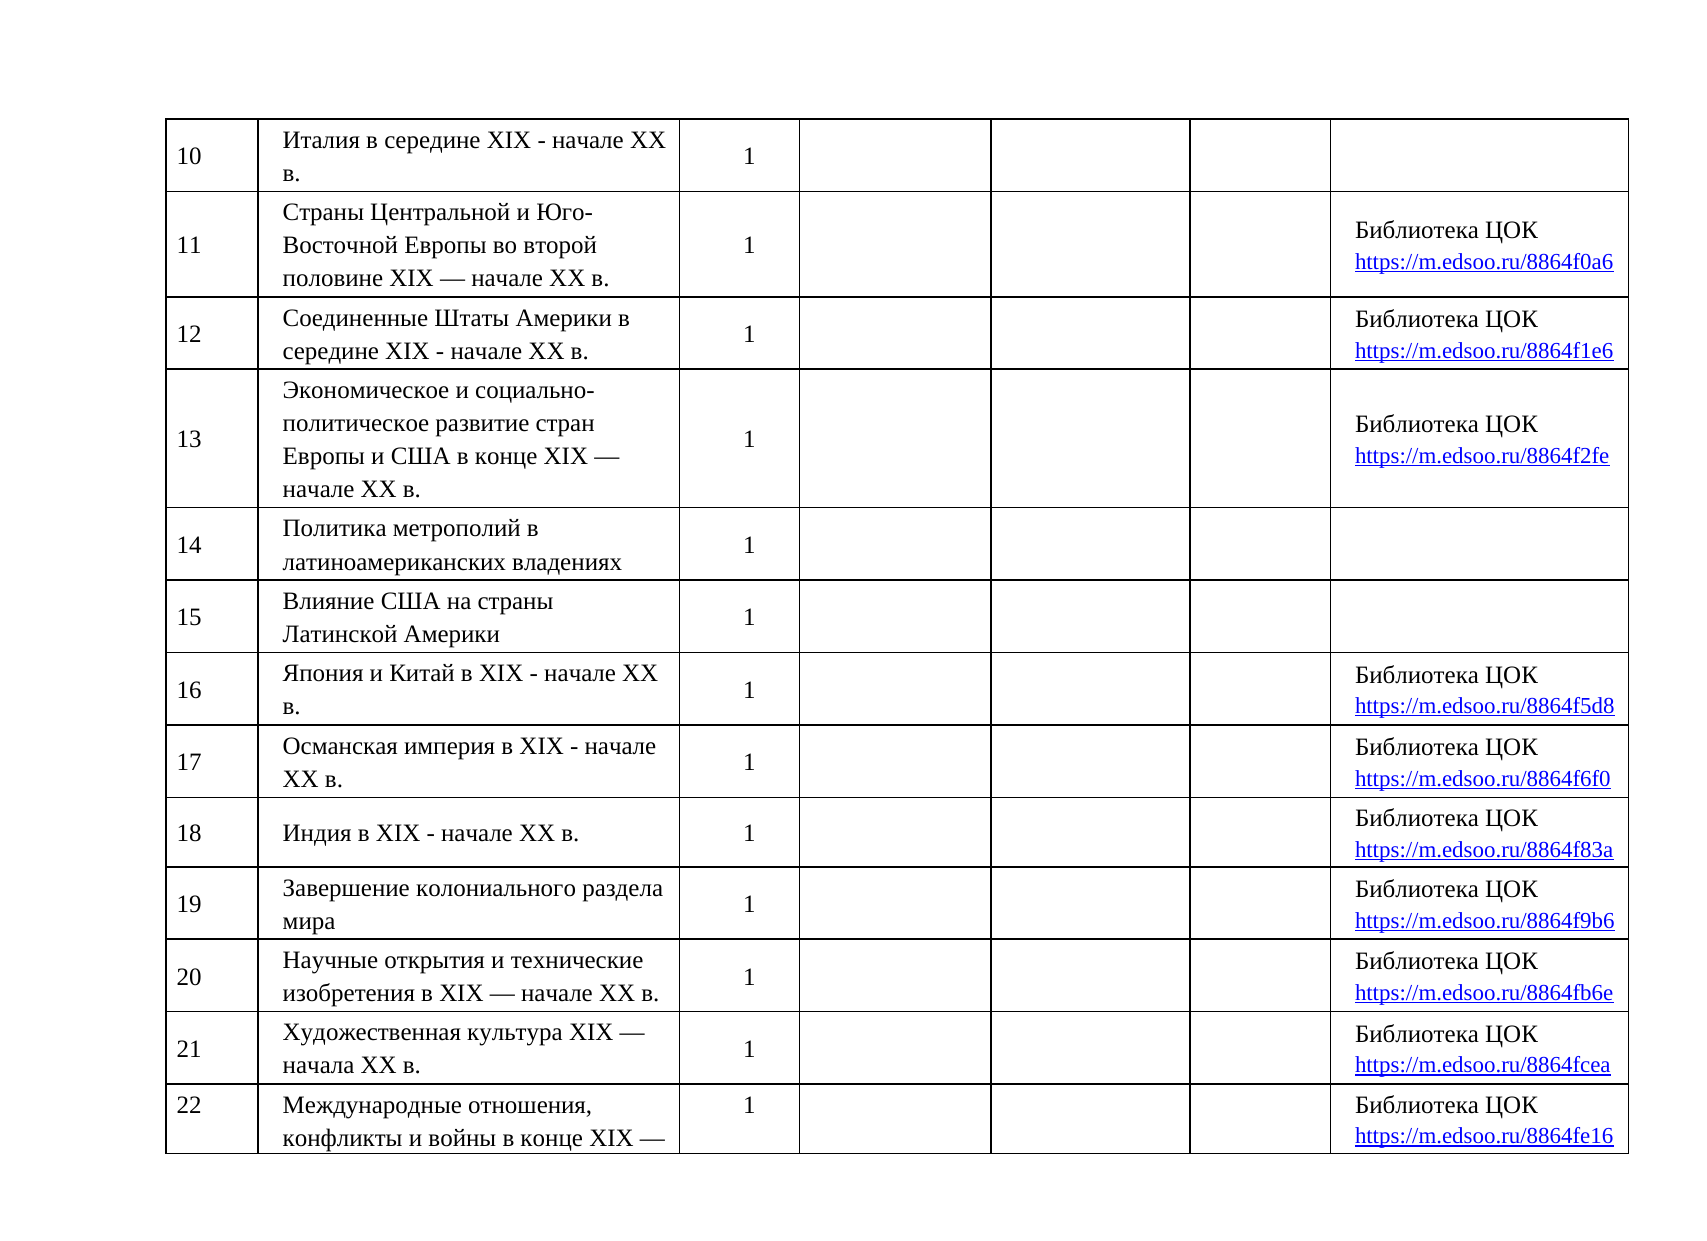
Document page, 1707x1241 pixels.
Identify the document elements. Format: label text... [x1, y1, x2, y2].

table_cell [992, 653, 1189, 724]
table_cell [800, 581, 990, 652]
table_cell [800, 508, 990, 579]
table_cell Библиотека ЦОК https://m.edsoo.ru/8864fb6e [1331, 940, 1628, 1011]
table_cell 13 [167, 370, 257, 507]
table_cell 1 [680, 192, 799, 296]
table_cell 19 [167, 868, 257, 938]
table_cell 14 [167, 508, 257, 579]
table_cell Библиотека ЦОК https://m.edsoo.ru/8864f83a [1331, 798, 1628, 866]
table_cell 1 [680, 298, 799, 368]
table_cell [1331, 120, 1628, 191]
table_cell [259, 1085, 679, 1153]
table_cell Библиотека ЦОК https://m.edsoo.ru/8864f2fe [1331, 370, 1628, 507]
table_cell 1 [680, 508, 799, 579]
table_cell [800, 1085, 990, 1153]
table_cell Библиотека ЦОК https://m.edsoo.ru/8864f1e6 [1331, 298, 1628, 368]
table_cell 16 [167, 653, 257, 724]
table_cell [1191, 192, 1330, 296]
table_cell 1 [680, 1085, 799, 1153]
table_cell 1 [680, 581, 799, 652]
table_cell 12 [167, 298, 257, 368]
table_cell [1191, 798, 1330, 866]
table_cell 1 [680, 940, 799, 1011]
table_cell 22 [167, 1085, 257, 1153]
table_cell Соединенные Штаты Америки в середине XIX - начале XX в. [259, 298, 679, 368]
table_cell [992, 868, 1189, 938]
table_cell [992, 298, 1189, 368]
table_cell [1191, 298, 1330, 368]
table_cell [992, 120, 1189, 191]
table_cell [1331, 581, 1628, 652]
table_cell [1191, 868, 1330, 938]
table_cell [1191, 1012, 1330, 1083]
table_cell [1191, 370, 1330, 507]
table_cell 18 [167, 798, 257, 866]
table_cell Экономическое и социально-политическое развитие стран Европы и США в конце XIX — начале ХХ в. [259, 370, 679, 507]
table_cell 11 [167, 192, 257, 296]
table_cell [992, 1085, 1189, 1153]
table_cell Библиотека ЦОК https://m.edsoo.ru/8864f6f0 [1331, 726, 1628, 796]
table_cell [800, 192, 990, 296]
table_cell Библиотека ЦОК https://m.edsoo.ru/8864f5d8 [1331, 653, 1628, 724]
table_cell [800, 298, 990, 368]
table_cell 21 [167, 1012, 257, 1083]
table_cell [992, 726, 1189, 796]
table_cell Библиотека ЦОК https://m.edsoo.ru/8864fcea [1331, 1012, 1628, 1083]
table_cell Япония и Китай в XIX - начале XX в. [259, 653, 679, 724]
table_cell Влияние США на страны Латинской Америки [259, 581, 679, 652]
table_cell [800, 120, 990, 191]
table_cell Завершение колониального раздела мира [259, 868, 679, 938]
table_cell [992, 192, 1189, 296]
table_cell [1191, 581, 1330, 652]
table_cell 20 [167, 940, 257, 1011]
table_cell 1 [680, 726, 799, 796]
table_cell [992, 370, 1189, 507]
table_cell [1331, 1085, 1628, 1153]
table_cell [800, 1012, 990, 1083]
table_cell 1 [680, 653, 799, 724]
table_cell 15 [167, 581, 257, 652]
table_cell 17 [167, 726, 257, 796]
table_cell 1 [680, 868, 799, 938]
table_cell Османская империя в XIX - начале XX в. [259, 726, 679, 796]
table_cell [992, 508, 1189, 579]
table_cell 1 [680, 370, 799, 507]
table_cell Художественная культура XIX — начала ХХ в. [259, 1012, 679, 1083]
table_cell 1 [680, 798, 799, 866]
table_cell [800, 653, 990, 724]
table_cell [992, 581, 1189, 652]
table_cell [992, 798, 1189, 866]
table_cell [800, 868, 990, 938]
table_cell [992, 940, 1189, 1011]
table_cell Страны Центральной и Юго-Восточной Европы во второй половине XIX — начале XX в. [259, 192, 679, 296]
table_cell [992, 1012, 1189, 1083]
table_cell [1191, 1085, 1330, 1153]
table_cell [800, 940, 990, 1011]
table_cell Италия в середине XIX - начале XX в. [259, 120, 679, 191]
table_cell 1 [680, 120, 799, 191]
table_cell [1191, 508, 1330, 579]
table_cell [1191, 120, 1330, 191]
table_cell Библиотека ЦОК https://m.edsoo.ru/8864f9b6 [1331, 868, 1628, 938]
table_cell Библиотека ЦОК https://m.edsoo.ru/8864f0a6 [1331, 192, 1628, 296]
table_cell Политика метрополий в латиноамериканских владениях [259, 508, 679, 579]
table_cell 10 [167, 120, 257, 191]
table_cell 1 [680, 1012, 799, 1083]
table_cell [800, 726, 990, 796]
table_cell Индия в XIX - начале XX в. [259, 798, 679, 866]
table_cell [1331, 508, 1628, 579]
table_cell [1191, 940, 1330, 1011]
table_cell Научные открытия и технические изобретения в XIX — начале ХХ в. [259, 940, 679, 1011]
table_cell [800, 370, 990, 507]
table_cell [1191, 653, 1330, 724]
table_cell [1191, 726, 1330, 796]
table_cell [800, 798, 990, 866]
